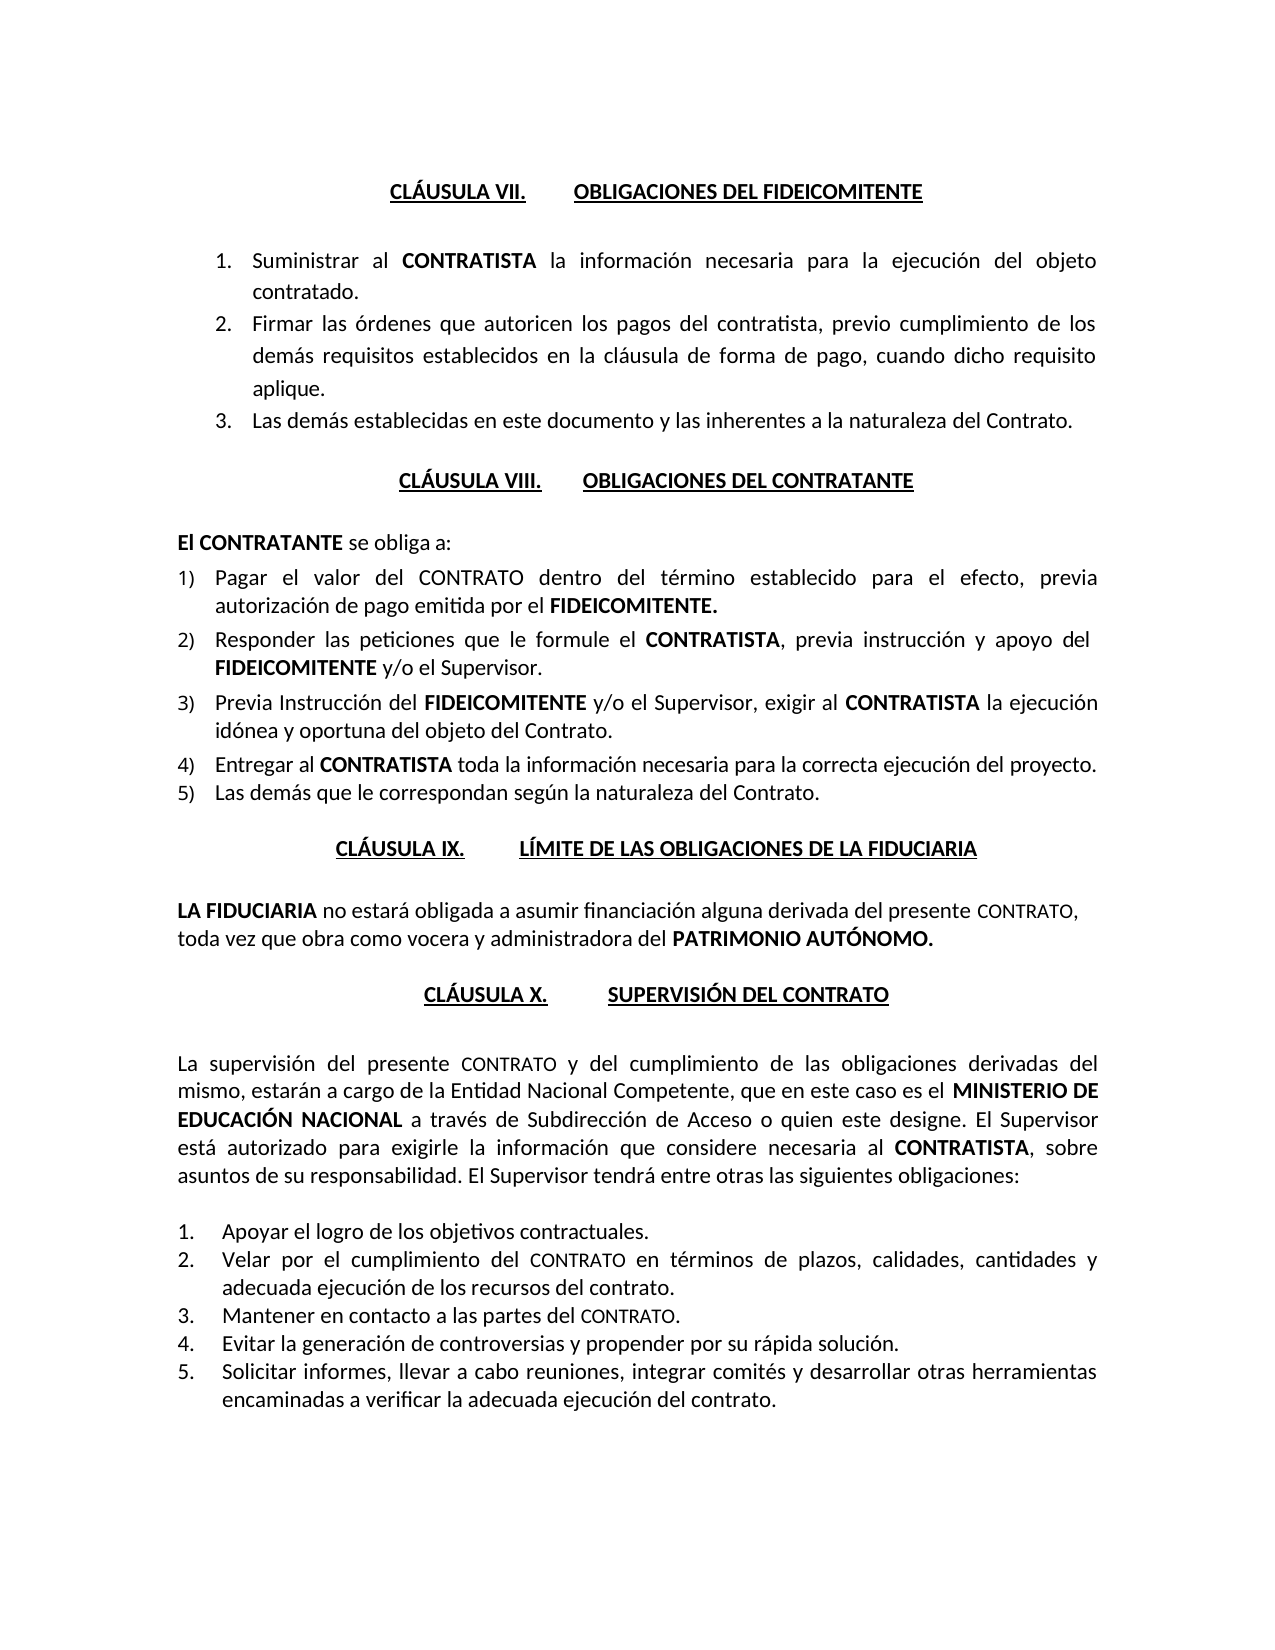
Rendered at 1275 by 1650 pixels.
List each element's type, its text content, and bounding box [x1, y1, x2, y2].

subtitle CLÁUSULA IX. LÍMITE DE LAS OBLIGACIONES DE LA FIDUCIARIA [148, 834, 1165, 862]
list Solicitar informes, llevar a cabo reuniones, integrar comités y desarrollar otras herramientas encaminadas a verificar la adecuada ejecución del contrato. [177, 1357, 1098, 1413]
list Evitar la generación de controversias y propender por su rápida solución. [177, 1329, 1194, 1357]
list Velar por el cumplimiento del CONTRATO en términos de plazos, calidades, cantidades y adecuada ejecución de los recursos del contrato. [177, 1245, 1098, 1301]
list Pagar el valor del CONTRATO dentro del término establecido para el efecto, previa autorización de pago emitida por el FIDEICOMITENTE. [177, 563, 1098, 619]
list Responder las peticiones que le formule el CONTRATISTA, previa instrucción y apoyo del [177, 625, 1194, 653]
subtitle CLÁUSULA VIII. OBLIGACIONES DEL CONTRATANTE [148, 466, 1165, 494]
list Entregar al CONTRATISTA toda la información necesaria para la correcta ejecución del proyecto. [177, 750, 1194, 778]
subtitle CLÁUSULA VII. OBLIGACIONES DEL FIDEICOMITENTE [148, 177, 1165, 205]
list Las demás establecidas en este documento y las inherentes a la naturaleza del Contrato. [215, 406, 1194, 434]
text El CONTRATANTE se obliga a: [177, 528, 1194, 556]
list Suministrar al CONTRATISTA la información necesaria para la ejecución del objeto contratado. [215, 246, 1098, 305]
text LA FIDUCIARIA no estará obligada a asumir financiación alguna derivada del presente CONTRATO, toda vez que obra como vocera y administradora del PATRIMONIO AUTÓNOMO. [177, 896, 1099, 952]
subtitle CLÁUSULA X. SUPERVISIÓN DEL CONTRATO [148, 980, 1165, 1008]
list Firmar las órdenes que autoricen los pagos del contratista, previo cumplimiento de los demás requisitos establecidos en la cláusula de forma de pago, cuando dicho requisito aplique. [215, 309, 1098, 402]
list Las demás que le correspondan según la naturaleza del Contrato. [177, 778, 1194, 806]
list Previa Instrucción del FIDEICOMITENTE y/o el Supervisor, exigir al CONTRATISTA la ejecución idónea y oportuna del objeto del Contrato. [177, 688, 1098, 744]
list Apoyar el logro de los objetivos contractuales. [177, 1217, 1194, 1245]
text FIDEICOMITENTE y/o el Supervisor. [215, 653, 1194, 681]
list Mantener en contacto a las partes del CONTRATO. [177, 1301, 1194, 1329]
text La supervisión del presente CONTRATO y del cumplimiento de las obligaciones derivadas del mismo, estarán a cargo de la Entidad Nacional Competente, que en este caso es el MINISTERIO DE EDUCACIÓN NACIONAL a través de Subdirección de Acceso o quien este designe. El Supervisor está autorizado para exigirle la información que considere necesaria al CONTRATISTA, sobre asuntos de su responsabilidad. El Supervisor tendrá entre otras las siguientes obligaciones: [177, 1049, 1099, 1189]
